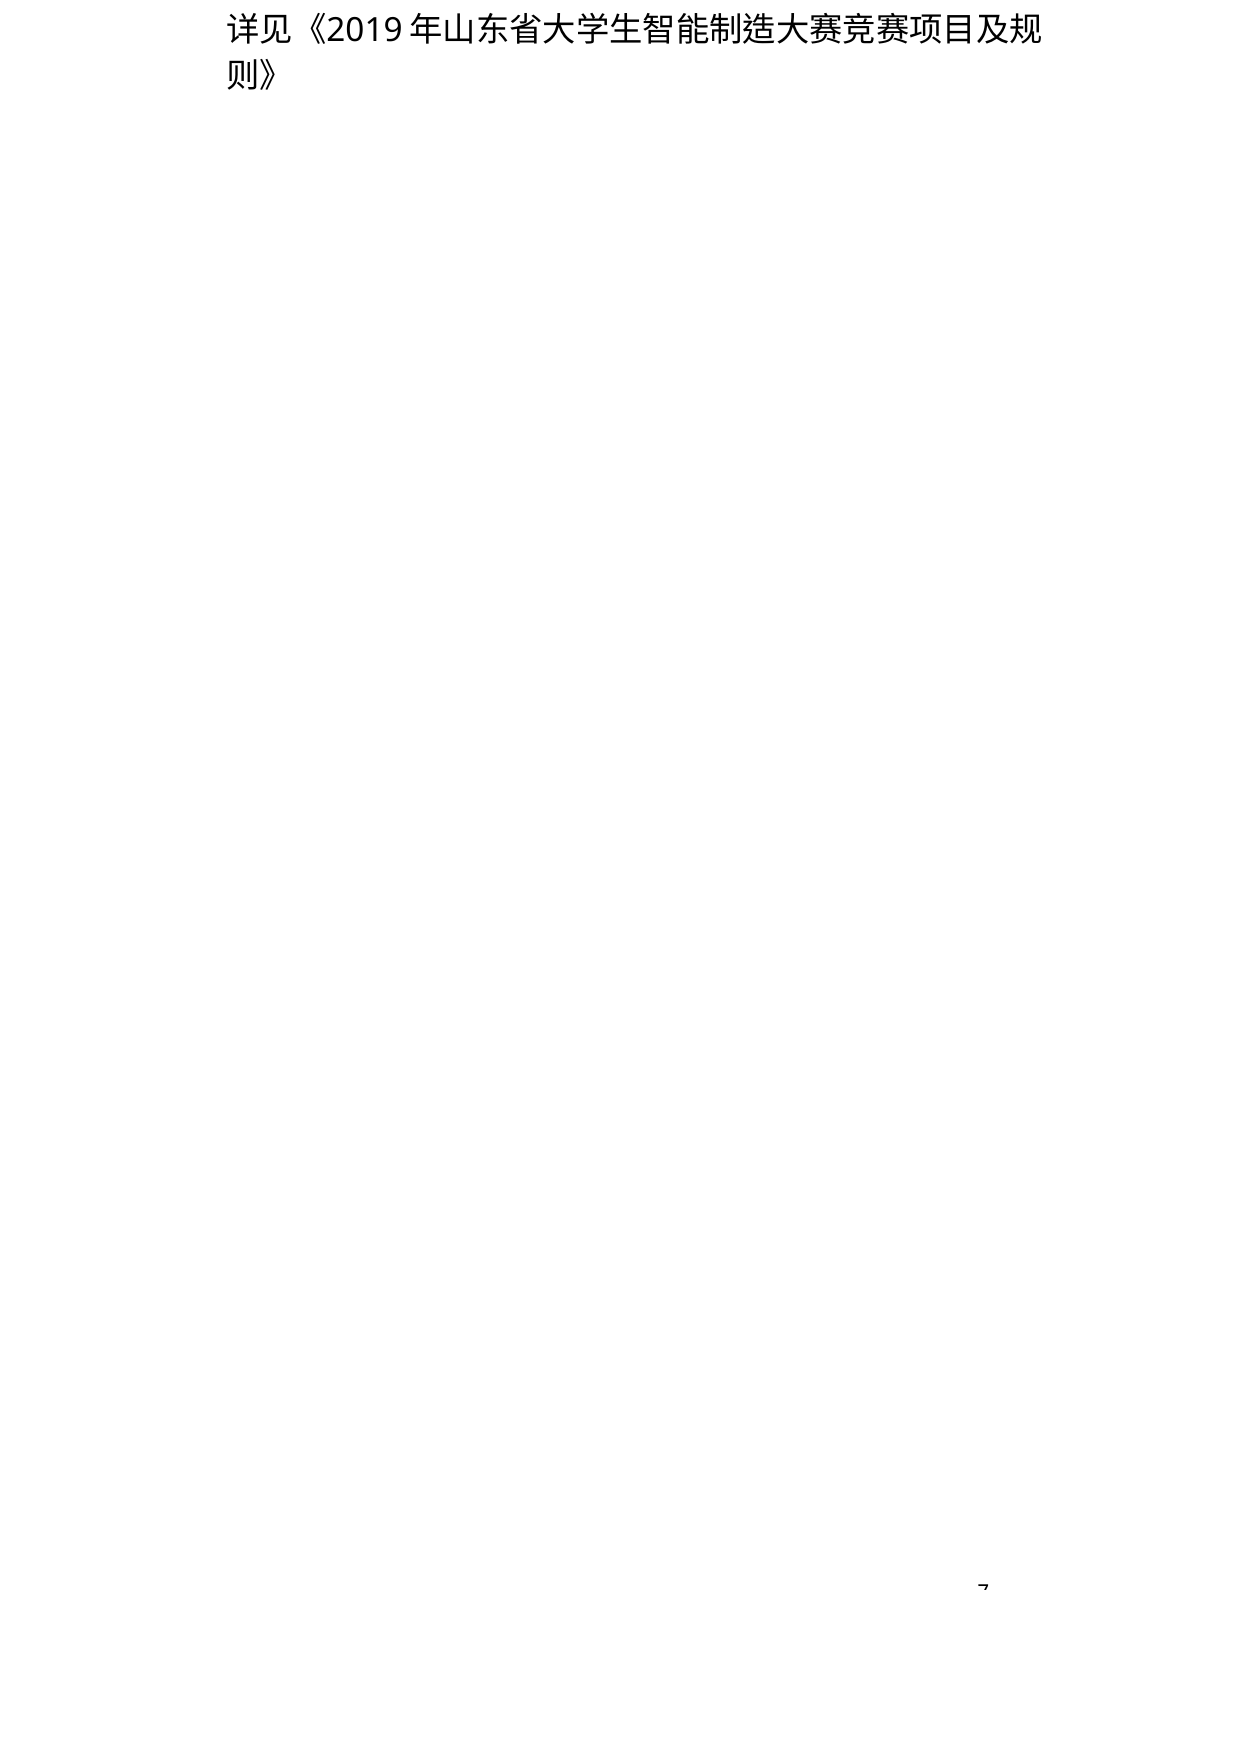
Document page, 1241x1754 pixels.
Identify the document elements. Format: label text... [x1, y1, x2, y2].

text 详见《2019年山东省大学生智能制造大赛竞赛项目及规则》 [226, 6, 1105, 97]
